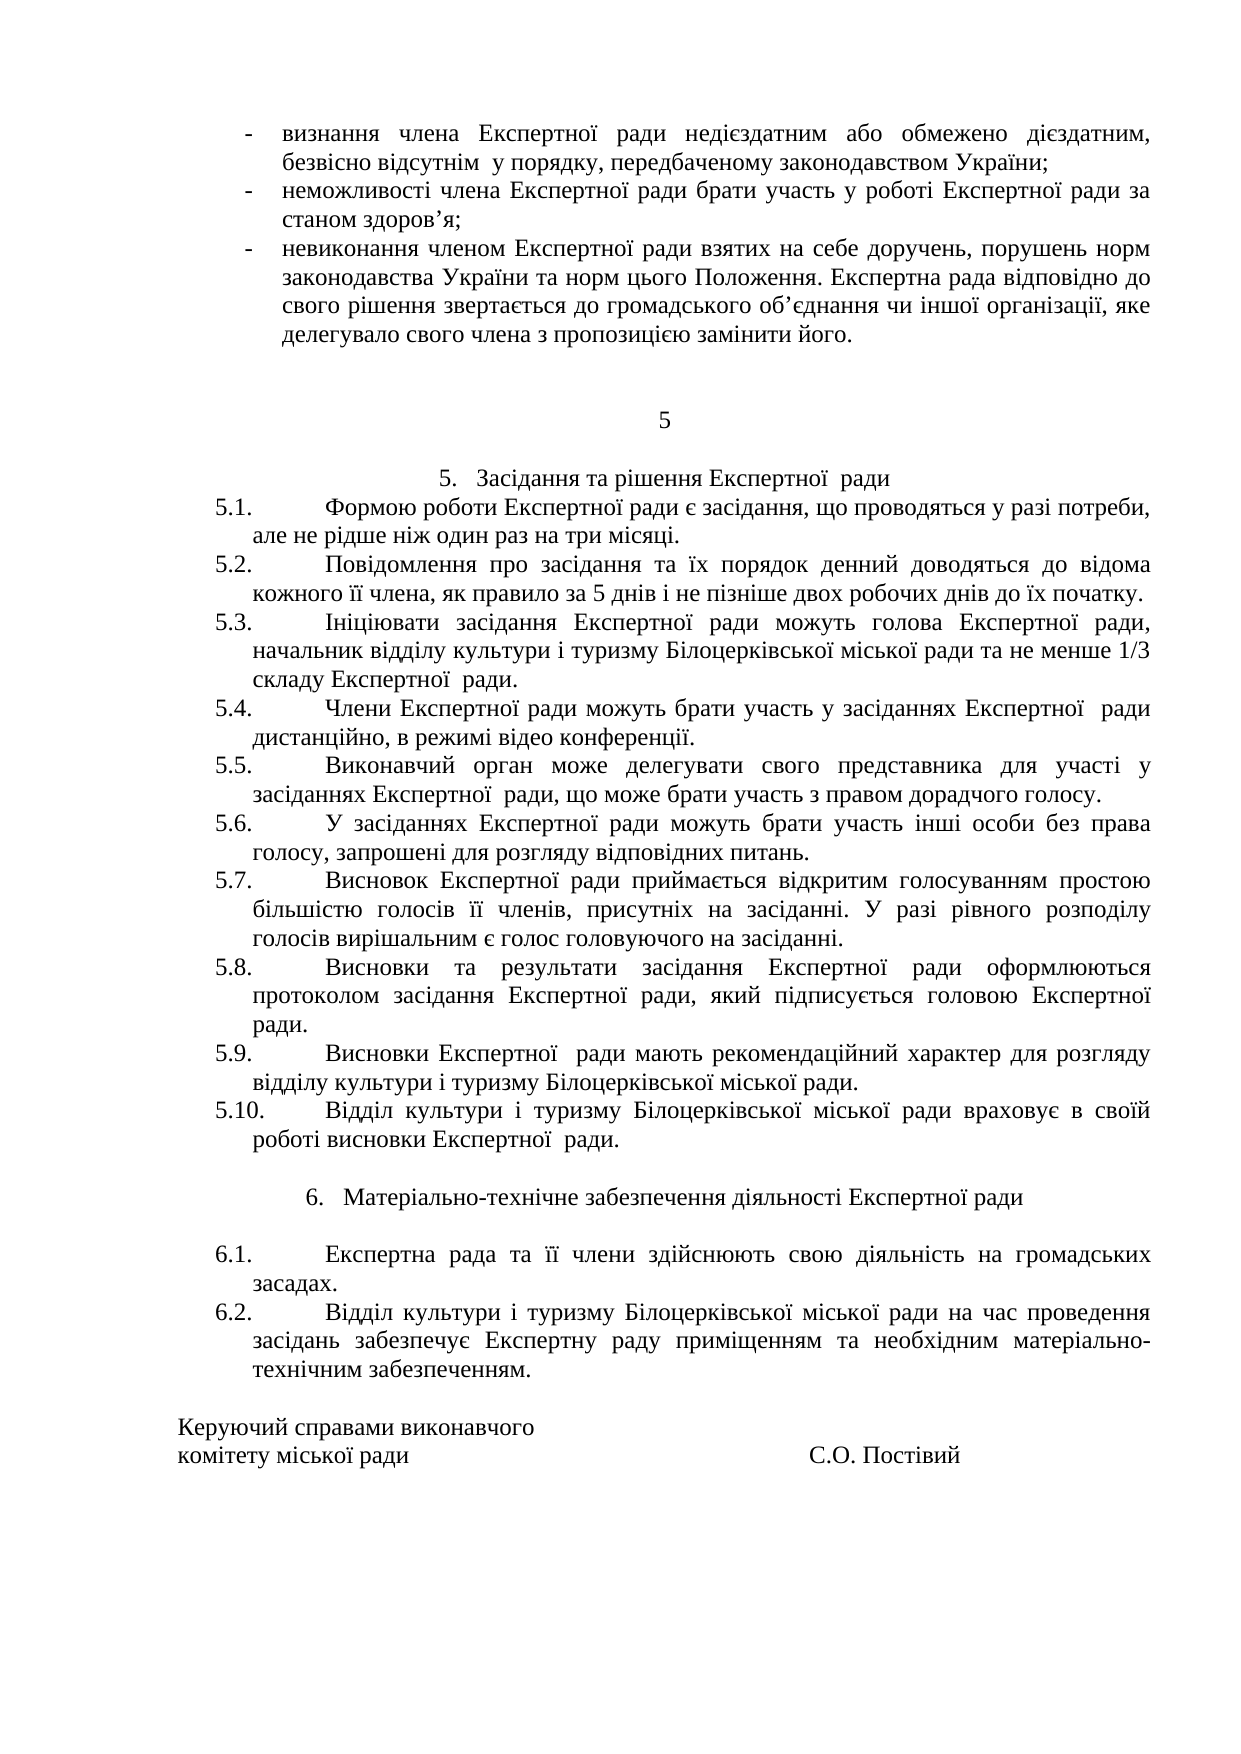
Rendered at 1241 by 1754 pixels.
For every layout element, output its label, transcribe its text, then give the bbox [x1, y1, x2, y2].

list Матеріально-технічне забезпечення діяльності Експертної ради [177, 1182, 1152, 1211]
list Засідання та рішення Експертної ради [177, 463, 1152, 492]
text комітету міської ради С.О. Постівий [177, 1441, 1152, 1469]
list невиконання членом Експертної ради взятих на себе доручень, порушень норм законодавства України та норм цього Положення. Експертна рада відповідно до свого рішення звертається до громадського об’єднання чи іншої організації, яке делегувало свого члена з пропозицією замінити його. [244, 233, 1152, 348]
list визнання члена Експертної ради недієздатним або обмежено дієздатним, безвісно відсутнім у порядку, передбаченому законодавством України; [244, 118, 1152, 176]
list Висновки та результати засідання Експертної ради оформлюються протоколом засідання Експертної ради, який підписується головою Експертної ради. [215, 952, 1152, 1038]
list неможливості члена Експертної ради брати участь у роботі Експертної ради за станом здоров’я; [244, 176, 1152, 233]
text 5 [177, 406, 1152, 434]
list Експертна рада та її члени здійснюють свою діяльність на громадських засадах. [215, 1239, 1152, 1297]
list Ініціювати засідання Експертної ради можуть голова Експертної ради, начальник відділу культури і туризму Білоцерківської міської ради та не менше 1/3 складу Експертної ради. [215, 607, 1152, 693]
list Відділ культури і туризму Білоцерківської міської ради враховує в своїй роботі висновки Експертної ради. [215, 1096, 1152, 1153]
list Формою роботи Експертної ради є засідання, що проводяться у разі потреби, але не рідше ніж один раз на три місяці. [215, 492, 1152, 549]
list У засіданнях Експертної ради можуть брати участь інші особи без права голосу, запрошені для розгляду відповідних питань. [215, 808, 1152, 866]
text Керуючий справами виконавчого [177, 1412, 1152, 1441]
list Виконавчий орган може делегувати свого представника для участі у засіданнях Експертної ради, що може брати участь з правом дорадчого голосу. [215, 751, 1152, 808]
list Повідомлення про засідання та їх порядок денний доводяться до відома кожного її члена, як правило за 5 днів і не пізніше двох робочих днів до їх початку. [215, 549, 1152, 607]
list Висновок Експертної ради приймається відкритим голосуванням простою більшістю голосів її членів, присутніх на засіданні. У разі рівного розподілу голосів вирішальним є голос головуючого на засіданні. [215, 866, 1152, 952]
list Висновки Експертної ради мають рекомендаційний характер для розгляду відділу культури і туризму Білоцерківської міської ради. [215, 1038, 1152, 1096]
list Відділ культури і туризму Білоцерківської міської ради на час проведення засідань забезпечує Експертну раду приміщенням та необхідним матеріально-технічним забезпеченням. [215, 1297, 1152, 1383]
list Члени Експертної ради можуть брати участь у засіданнях Експертної ради дистанційно, в режимі відео конференції. [215, 693, 1152, 751]
